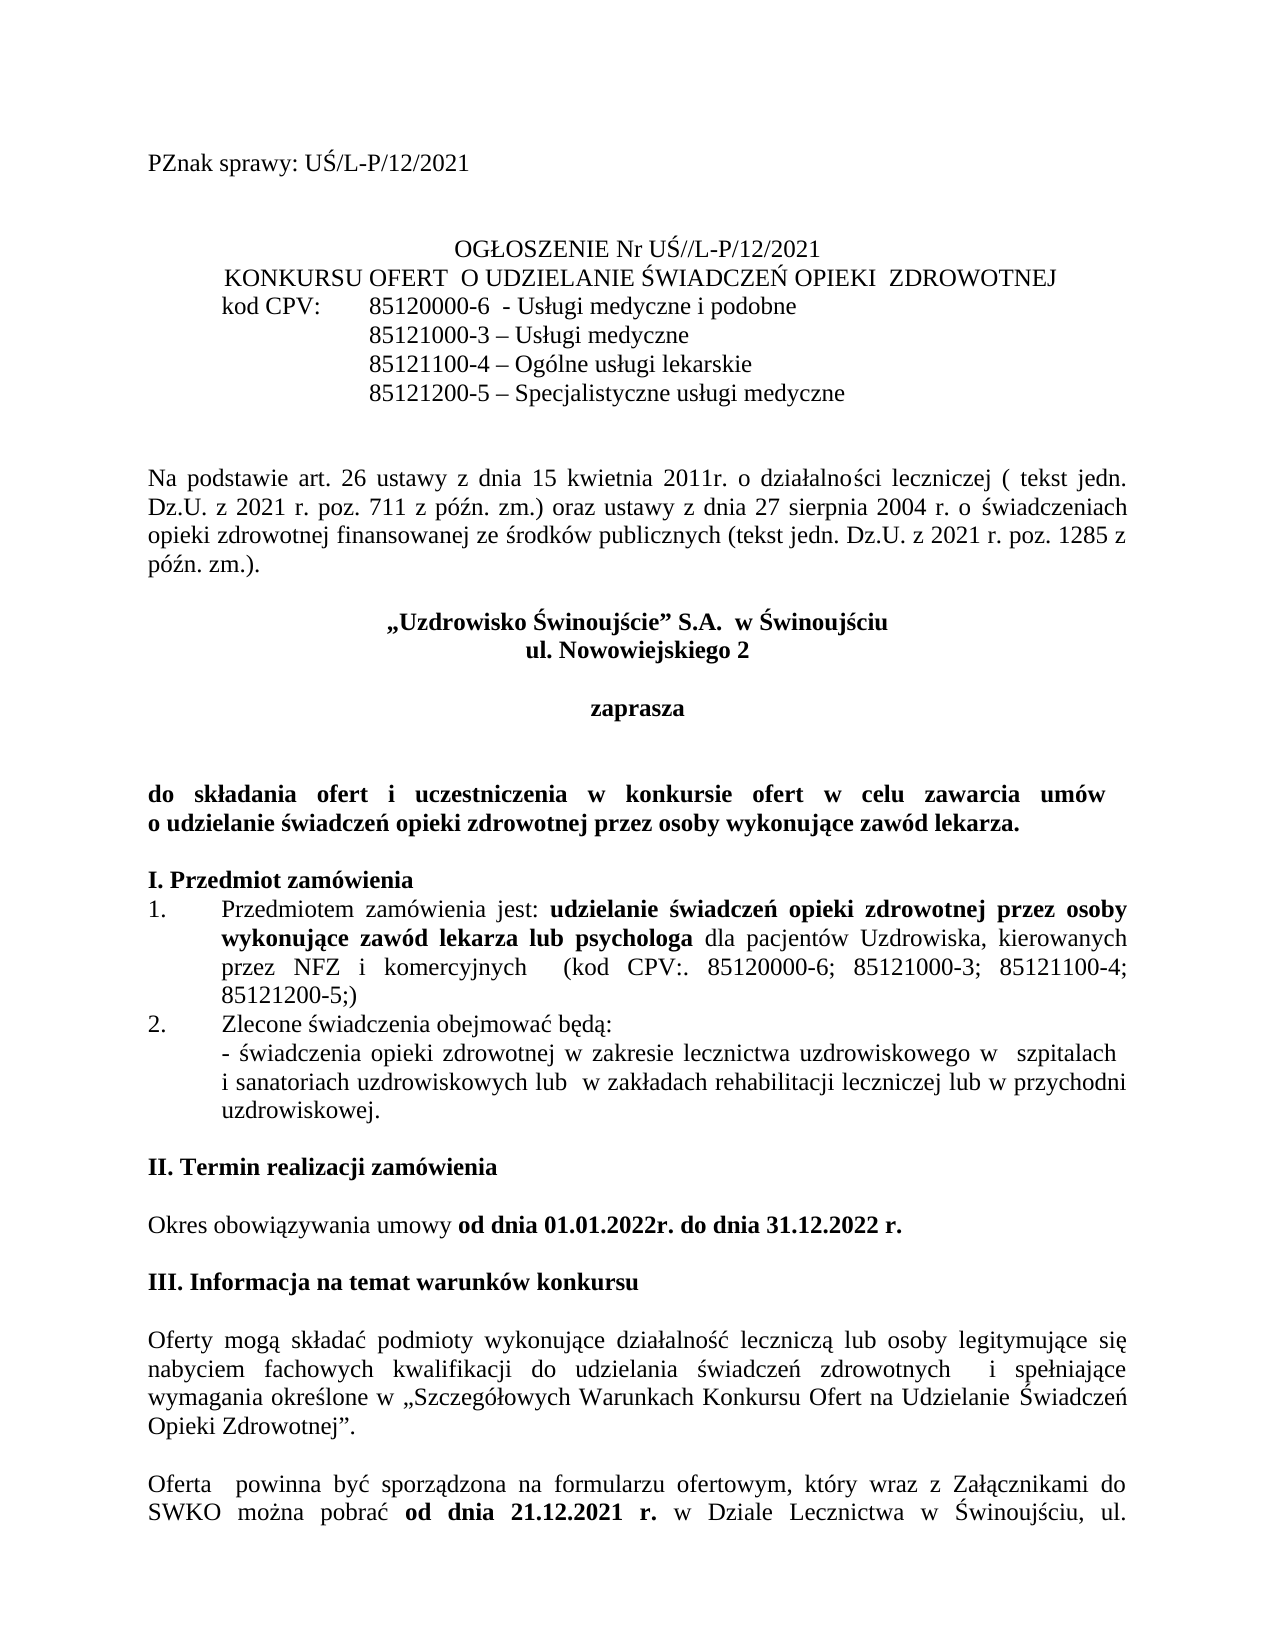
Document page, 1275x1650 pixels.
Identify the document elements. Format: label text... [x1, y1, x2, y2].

text 85121100-4 – Ogólne usługi lekarskie [295, 349, 1127, 378]
text 85121000-3 – Usługi medyczne [295, 320, 1127, 349]
text 1. Przedmiotem zamówienia jest: udzielanie świadczeń opieki zdrowotnej przez osoby wykonujące zawód lekarza lub psychologa dla pacjentów Uzdrowiska, kierowanych przez NFZ i komercyjnych (kod CPV:. 85120000-6; 85121000-3; 85121100-4; 85121200-5;) [148, 894, 1127, 1009]
text Na podstawie art. 26 ustawy z dnia 15 kwietnia 2011r. o działalności leczniczej ( tekst jedn. Dz.U. z 2021 r. poz. 711 z późn. zm.) oraz ustawy z dnia 27 sierpnia 2004 r. o świadczeniach opieki zdrowotnej finansowanej ze środków publicznych (tekst jedn. Dz.U. z 2021 r. poz. 1285 z późn. zm.). [148, 463, 1127, 578]
text I. Przedmiot zamówienia [148, 866, 1127, 894]
text PZnak sprawy: UŚ/L-P/12/2021 [148, 148, 1127, 176]
text III. Informacja na temat warunków konkursu [148, 1267, 1127, 1296]
text ul. Nowowiejskiego 2 [148, 636, 1127, 664]
text 2. Zlecone świadczenia obejmować będą: [148, 1009, 1127, 1038]
text OGŁOSZENIE Nr UŚ//L-P/12/2021 [148, 234, 1127, 263]
text kod CPV: 85120000-6 - Usługi medyczne i podobne [148, 291, 1127, 320]
text Okres obowiązywania umowy od dnia 01.01.2022r. do dnia 31.12.2022 r. [148, 1210, 1127, 1239]
text - świadczenia opieki zdrowotnej w zakresie lecznictwa uzdrowiskowego w szpitalach i sanatoriach uzdrowiskowych lub w zakładach rehabilitacji leczniczej lub w przychodni uzdrowiskowej. [221, 1038, 1127, 1124]
text KONKURSU OFERT O UDZIELANIE ŚWIADCZEŃ OPIEKI ZDROWOTNEJ [148, 263, 1127, 291]
text do składania ofert i uczestniczenia w konkursie ofert w celu zawarcia umów o udzielanie świadczeń opieki zdrowotnej przez osoby wykonujące zawód lekarza. [148, 779, 1127, 837]
text zaprasza [148, 693, 1127, 722]
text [148, 1469, 1127, 1526]
text 85121200-5 – Specjalistyczne usługi medyczne [148, 378, 1127, 406]
text Oferty mogą składać podmioty wykonujące działalność leczniczą lub osoby legitymujące się nabyciem fachowych kwalifikacji do udzielania świadczeń zdrowotnych i spełniające wymagania określone w „Szczegółowych Warunkach Konkursu Ofert na Udzielanie Świadczeń Opieki Zdrowotnej”. [148, 1325, 1127, 1440]
text „Uzdrowisko Świnoujście” S.A. w Świnoujściu [148, 607, 1127, 636]
text II. Termin realizacji zamówienia [148, 1152, 1127, 1181]
